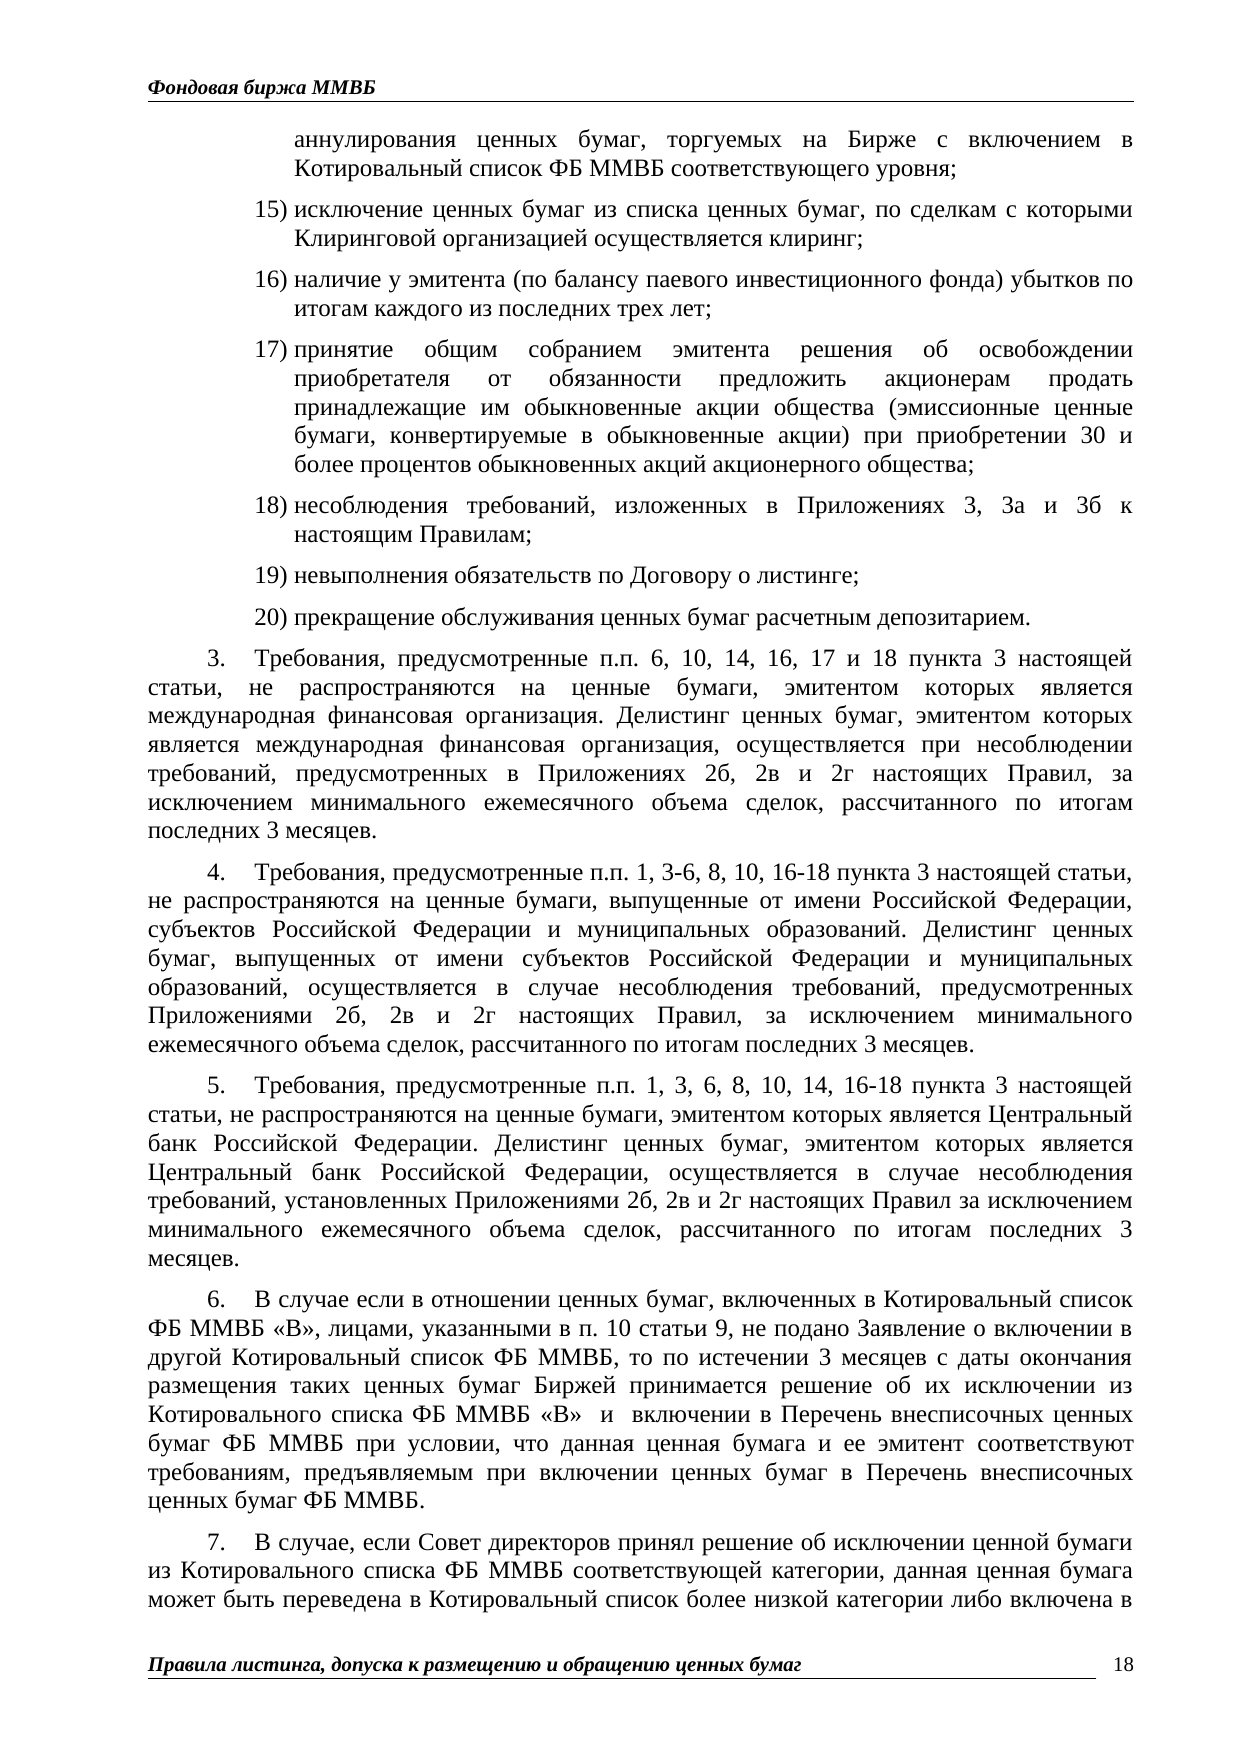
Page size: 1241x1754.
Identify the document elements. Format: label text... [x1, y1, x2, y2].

text 5. Требования, предусмотренные п.п. 1, 3, 6, 8, 10, 14, 16-18 пункта 3 настоящей статьи, не распространяются на ценные бумаги, эмитентом которых является Центральный банк Российской Федерации. Делистинг ценных бумаг, эмитентом которых является Центральный банк Российской Федерации, осуществляется в случае несоблюдения требований, установленных Приложениями 2б, 2в и 2г настоящих Правил за исключением минимального ежемесячного объема сделок, рассчитанного по итогам последних 3 месяцев. [148, 1070, 1134, 1272]
list прекращение обслуживания ценных бумаг расчетным депозитарием. [254, 602, 1134, 630]
list исключение ценных бумаг из списка ценных бумаг, по сделкам с которыми Клиринговой организацией осуществляется клиринг; [254, 194, 1134, 252]
text 3. Требования, предусмотренные п.п. 6, 10, 14, 16, 17 и 18 пункта 3 настоящей статьи, не распространяются на ценные бумаги, эмитентом которых является международная финансовая организация. Делистинг ценных бумаг, эмитентом которых является международная финансовая организация, осуществляется при несоблюдении требований, предусмотренных в Приложениях 2б, 2в и 2г настоящих Правил, за исключением минимального ежемесячного объема сделок, рассчитанного по итогам последних 3 месяцев. [148, 643, 1134, 844]
list наличие у эмитента (по балансу паевого инвестиционного фонда) убытков по итогам каждого из последних трех лет; [254, 264, 1134, 322]
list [254, 124, 1134, 182]
list невыполнения обязательств по Договору о листинге; [254, 560, 1134, 589]
list принятие общим собранием эмитента решения об освобождении приобретателя от обязанности предложить акционерам продать принадлежащие им обыкновенные акции общества (эмиссионные ценные бумаги, конвертируемые в обыкновенные акции) при приобретении 30 и более процентов обыкновенных акций акционерного общества; [254, 334, 1134, 478]
text 4. Требования, предусмотренные п.п. 1, 3-6, 8, 10, 16-18 пункта 3 настоящей статьи, не распространяются на ценные бумаги, выпущенные от имени Российской Федерации, субъектов Российской Федерации и муниципальных образований. Делистинг ценных бумаг, выпущенных от имени субъектов Российской Федерации и муниципальных образований, осуществляется в случае несоблюдения требований, предусмотренных Приложениями 2б, 2в и 2г настоящих Правил, за исключением минимального ежемесячного объема сделок, рассчитанного по итогам последних 3 месяцев. [148, 857, 1134, 1058]
list несоблюдения требований, изложенных в Приложениях 3, 3а и 3б к настоящим Правилам; [254, 490, 1134, 548]
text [148, 1527, 1134, 1613]
text 6. В случае если в отношении ценных бумаг, включенных в Котировальный список ФБ ММВБ «В», лицами, указанными в п. 10 статьи 9, не подано Заявление о включении в другой Котировальный список ФБ ММВБ, то по истечении 3 месяцев с даты окончания размещения таких ценных бумаг Биржей принимается решение об их исключении из Котировального списка ФБ ММВБ «В» и включении в Перечень внесписочных ценных бумаг ФБ ММВБ при условии, что данная ценная бумага и ее эмитент соответствуют требованиям, предъявляемым при включении ценных бумаг в Перечень внесписочных ценных бумаг ФБ ММВБ. [148, 1284, 1134, 1514]
